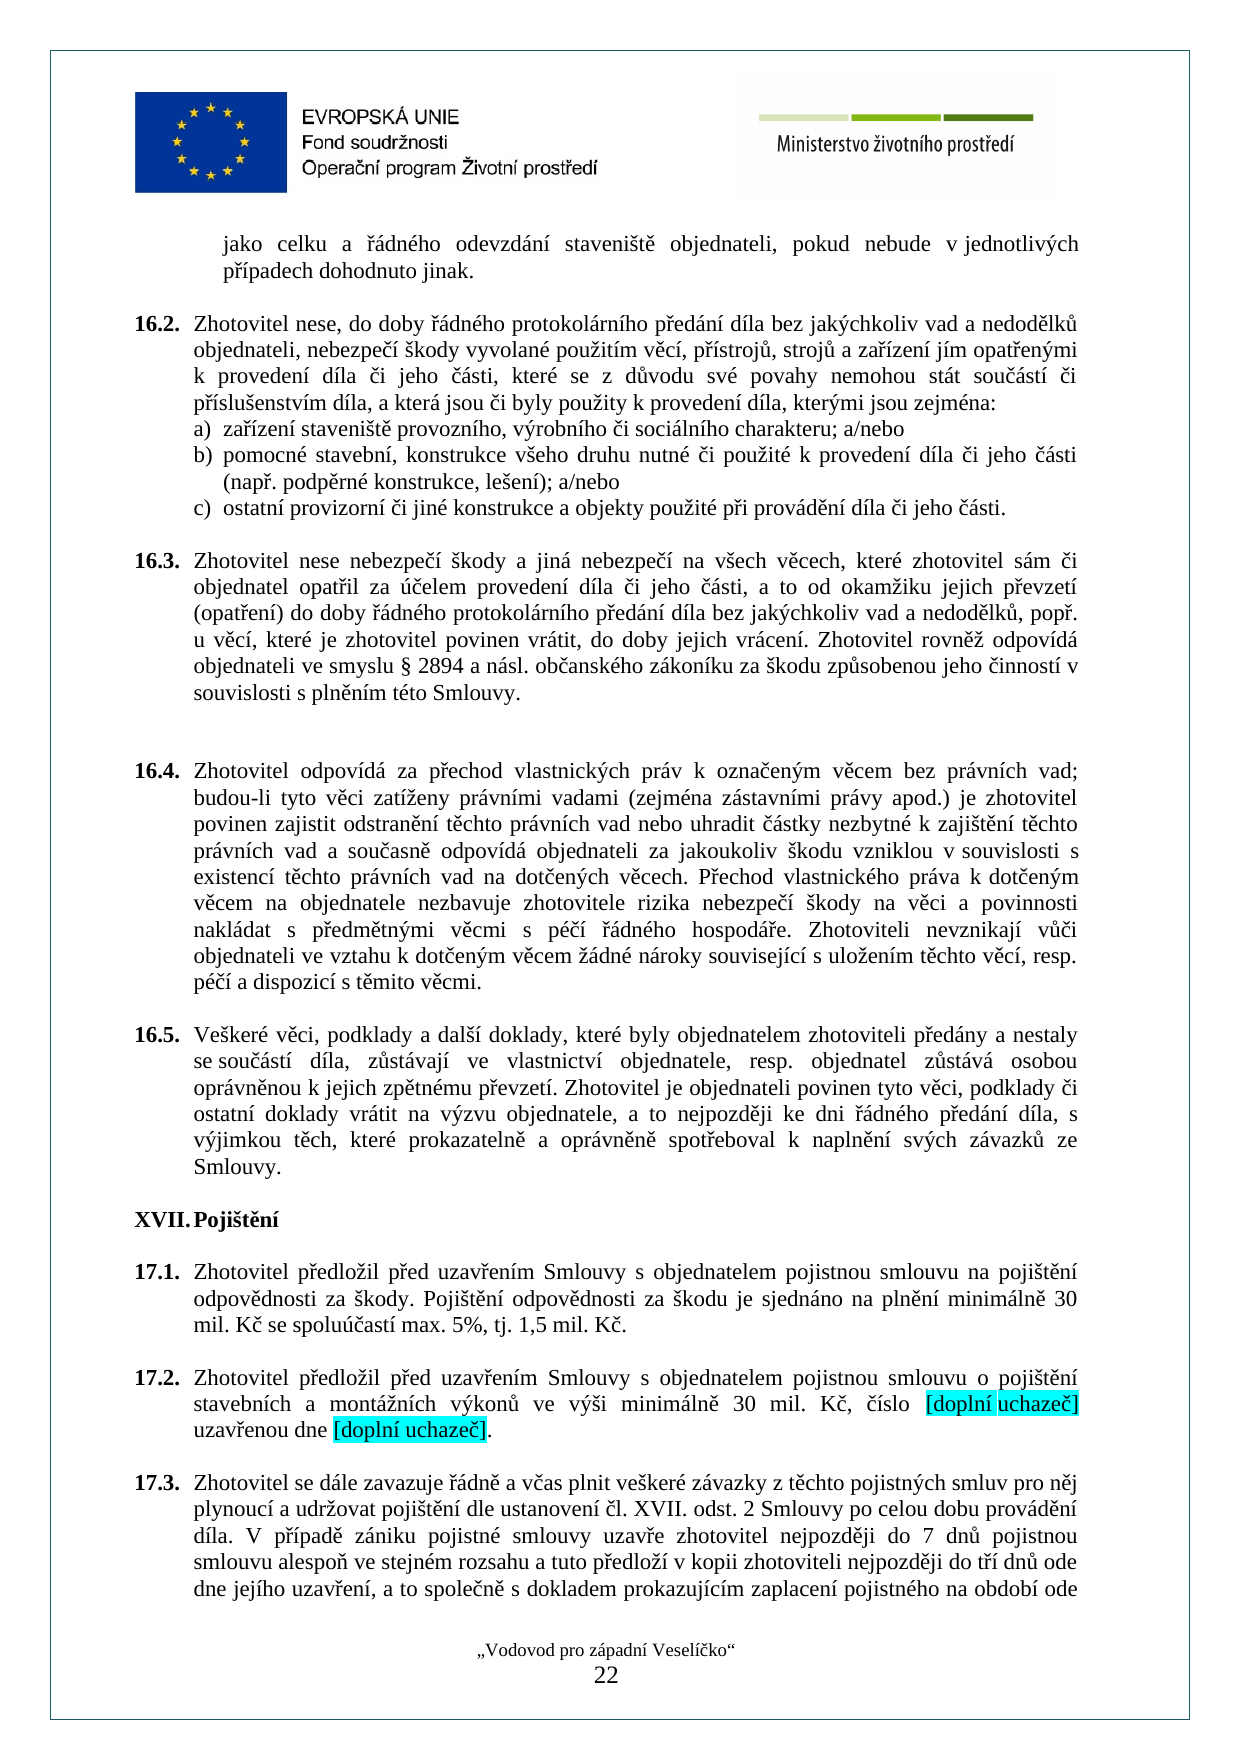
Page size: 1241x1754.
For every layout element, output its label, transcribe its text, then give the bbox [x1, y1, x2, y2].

list Zhotovitel odpovídá za přechod vlastnických práv k označeným věcem bez právních vad; budou-li tyto věci zatíženy právními vadami (zejména zástavními právy apod.) je zhotovitel povinen zajistit odstranění těchto právních vad nebo uhradit částky nezbytné k zajištění těchto právních vad a současně odpovídá objednateli za jakoukoliv škodu vzniklou v souvislosti s existencí těchto právních vad na dotčených věcech. Přechod vlastnického práva k dotčeným věcem na objednatele nezbavuje zhotovitele rizika nebezpečí škody na věci a povinnosti nakládat s předmětnými věcmi s péčí řádného hospodáře. Zhotoviteli nevznikají vůči objednateli ve vztahu k dotčeným věcem žádné nároky související s uložením těchto věcí, resp. péčí a dispozicí s těmito věcmi. [134, 758, 1079, 995]
list Pojištění [134, 1206, 1079, 1232]
list ostatní provizorní či jiné konstrukce a objekty použité při provádění díla či jeho části. [193, 494, 1079, 520]
list zařízení staveniště provozního, výrobního či sociálního charakteru; a/nebo [193, 415, 1079, 441]
list pomocné stavební, konstrukce všeho druhu nutné či použité k provedení díla či jeho části (např. podpěrné konstrukce, lešení); a/nebo [193, 441, 1079, 494]
list Zhotovitel nese nebezpečí škody a jiná nebezpečí na všech věcech, které zhotovitel sám či objednatel opatřil za účelem provedení díla či jeho části, a to od okamžiku jejich převzetí (opatření) do doby řádného protokolárního předání díla bez jakýchkoliv vad a nedodělků, popř. u věcí, které je zhotovitel povinen vrátit, do doby jejich vrácení. Zhotovitel rovněž odpovídá objednateli ve smyslu § 2894 a násl. občanského zákoníku za škodu způsobenou jeho činností v souvislosti s plněním této Smlouvy. [134, 547, 1079, 705]
list Zhotovitel předložil před uzavřením Smlouvy s objednatelem pojistnou smlouvu o pojištění stavebních a montážních výkonů ve výši minimálně 30 mil. Kč, číslo [doplní uchazeč] uzavřenou dne [doplní uchazeč]. [134, 1364, 1079, 1443]
picture [732, 73, 1060, 197]
list Veškeré věci, podklady a další doklady, které byly objednatelem zhotoviteli předány a nestaly se součástí díla, zůstávají ve vlastnictví objednatele, resp. objednatel zůstává osobou oprávněnou k jejich zpětnému převzetí. Zhotovitel je objednateli povinen tyto věci, podklady či ostatní doklady vrátit na výzvu objednatele, a to nejpozději ke dni řádného předání díla, s výjimkou těch, které prokazatelně a oprávněně spotřeboval k naplnění svých závazků ze Smlouvy. [134, 1021, 1079, 1179]
list Zhotovitel předložil před uzavřením Smlouvy s objednatelem pojistnou smlouvu na pojištění odpovědnosti za škody. Pojištění odpovědnosti za škodu je sjednáno na plnění minimálně 30 mil. Kč se spoluúčastí max. 5%, tj. 1,5 mil. Kč. [134, 1258, 1079, 1337]
list Zhotovitel nese, do doby řádného protokolárního předání díla bez jakýchkoliv vad a nedodělků objednateli, nebezpečí škody vyvolané použitím věcí, přístrojů, strojů a zařízení jím opatřenými k provedení díla či jeho části, které se z důvodu své povahy nemohou stát součástí či příslušenstvím díla, a která jsou či byly použity k provedení díla, kterými jsou zejména: [134, 309, 1079, 415]
picture [134, 92, 609, 197]
